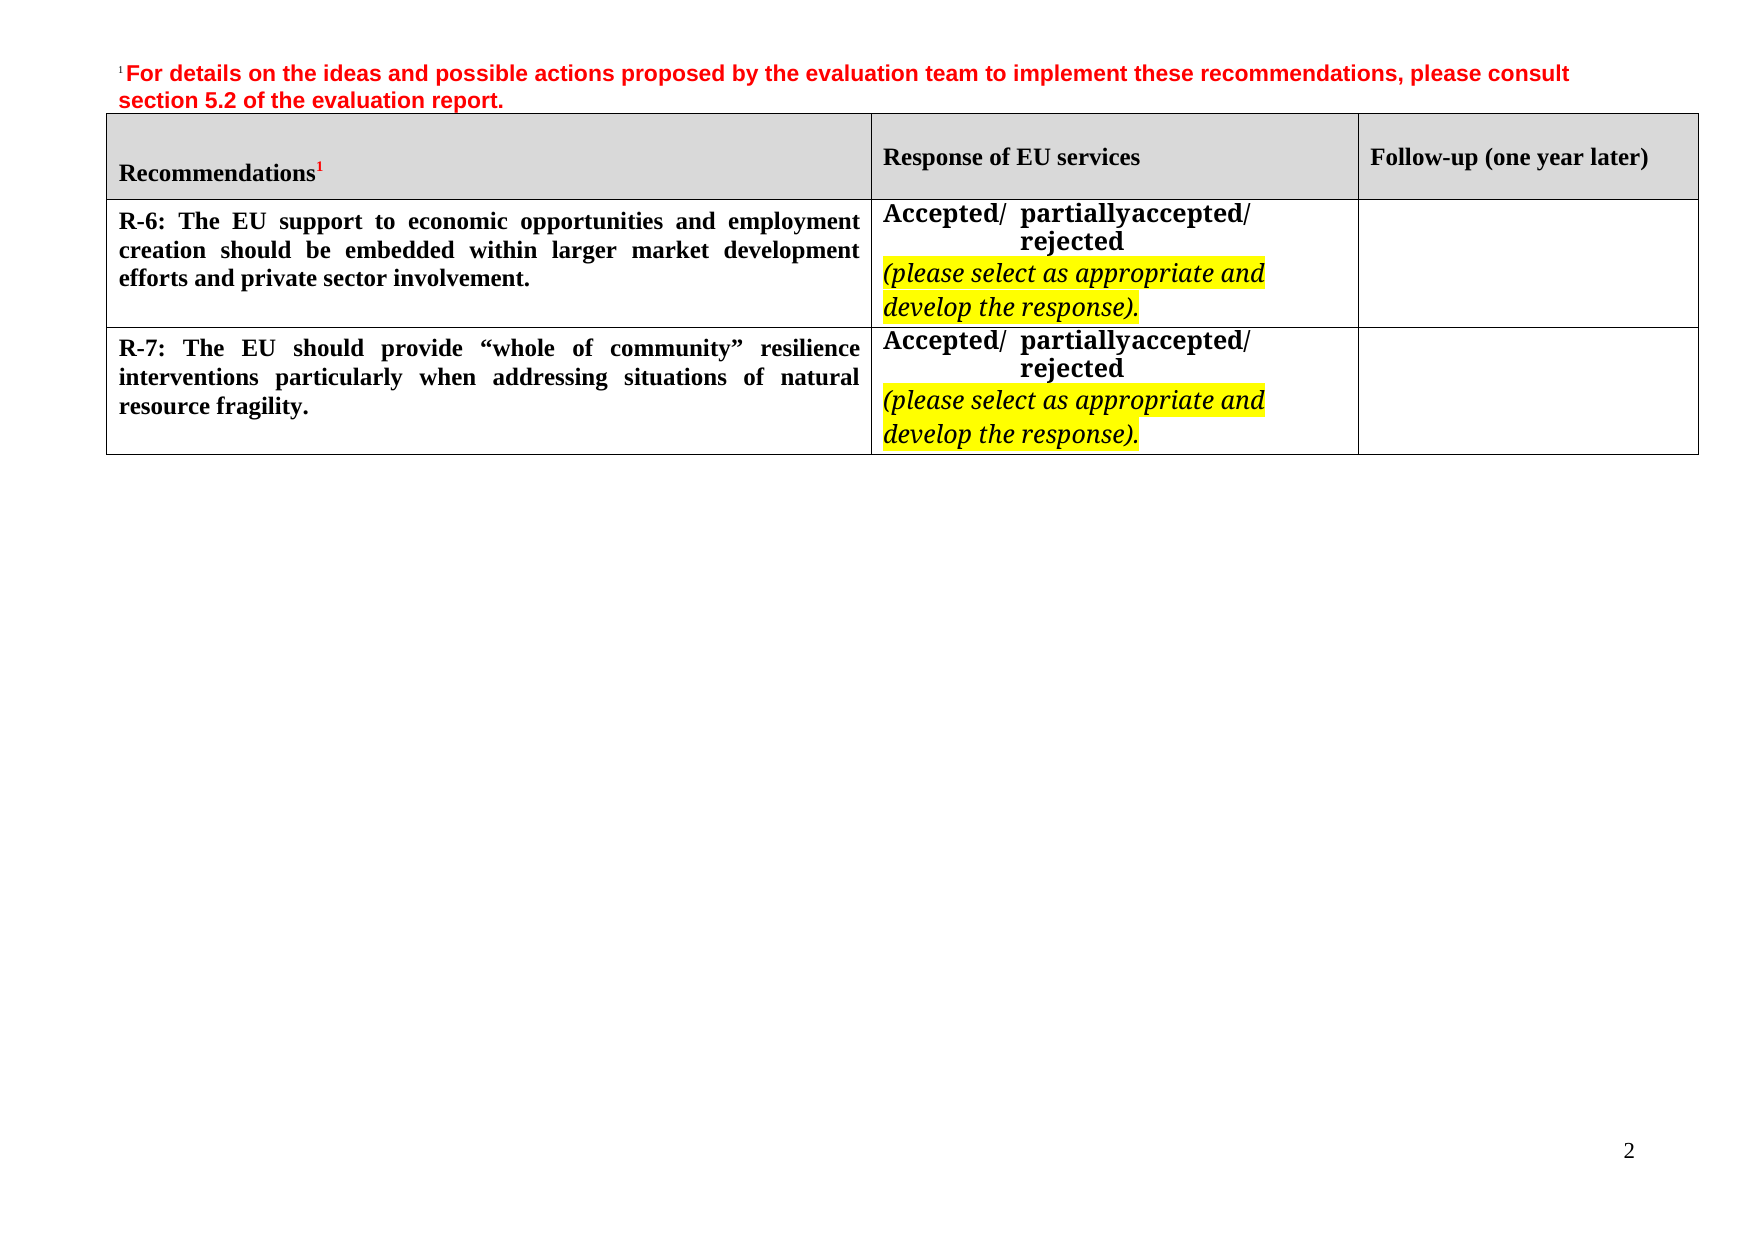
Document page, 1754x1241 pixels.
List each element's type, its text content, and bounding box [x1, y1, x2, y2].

table_cell [1359, 200, 1698, 327]
table_header Response of EU services [872, 114, 1358, 199]
table_header Follow-up (one year later) [1359, 114, 1698, 199]
text 1 For details on the ideas and possible actions proposed by the evaluation team to implement these recommendations, please consult section 5.2 of the evaluation report. [118, 60, 1648, 113]
table_cell Accepted/ partially accepted/ rejected (please select as appropriate and develop the response). [872, 328, 1358, 454]
table_cell [1359, 328, 1698, 454]
table_cell R-6: The EU support to economic opportunities and employment creation should be embedded within larger market development efforts and private sector involvement. [107, 200, 871, 327]
table_cell Accepted/ partially accepted/ rejected (please select as appropriate and develop the response). [872, 200, 1358, 327]
table_cell R-7: The EU should provide “whole of community” resilience interventions particularly when addressing situations of natural resource fragility. [107, 328, 871, 454]
table_header Recommendations1 [107, 114, 871, 199]
